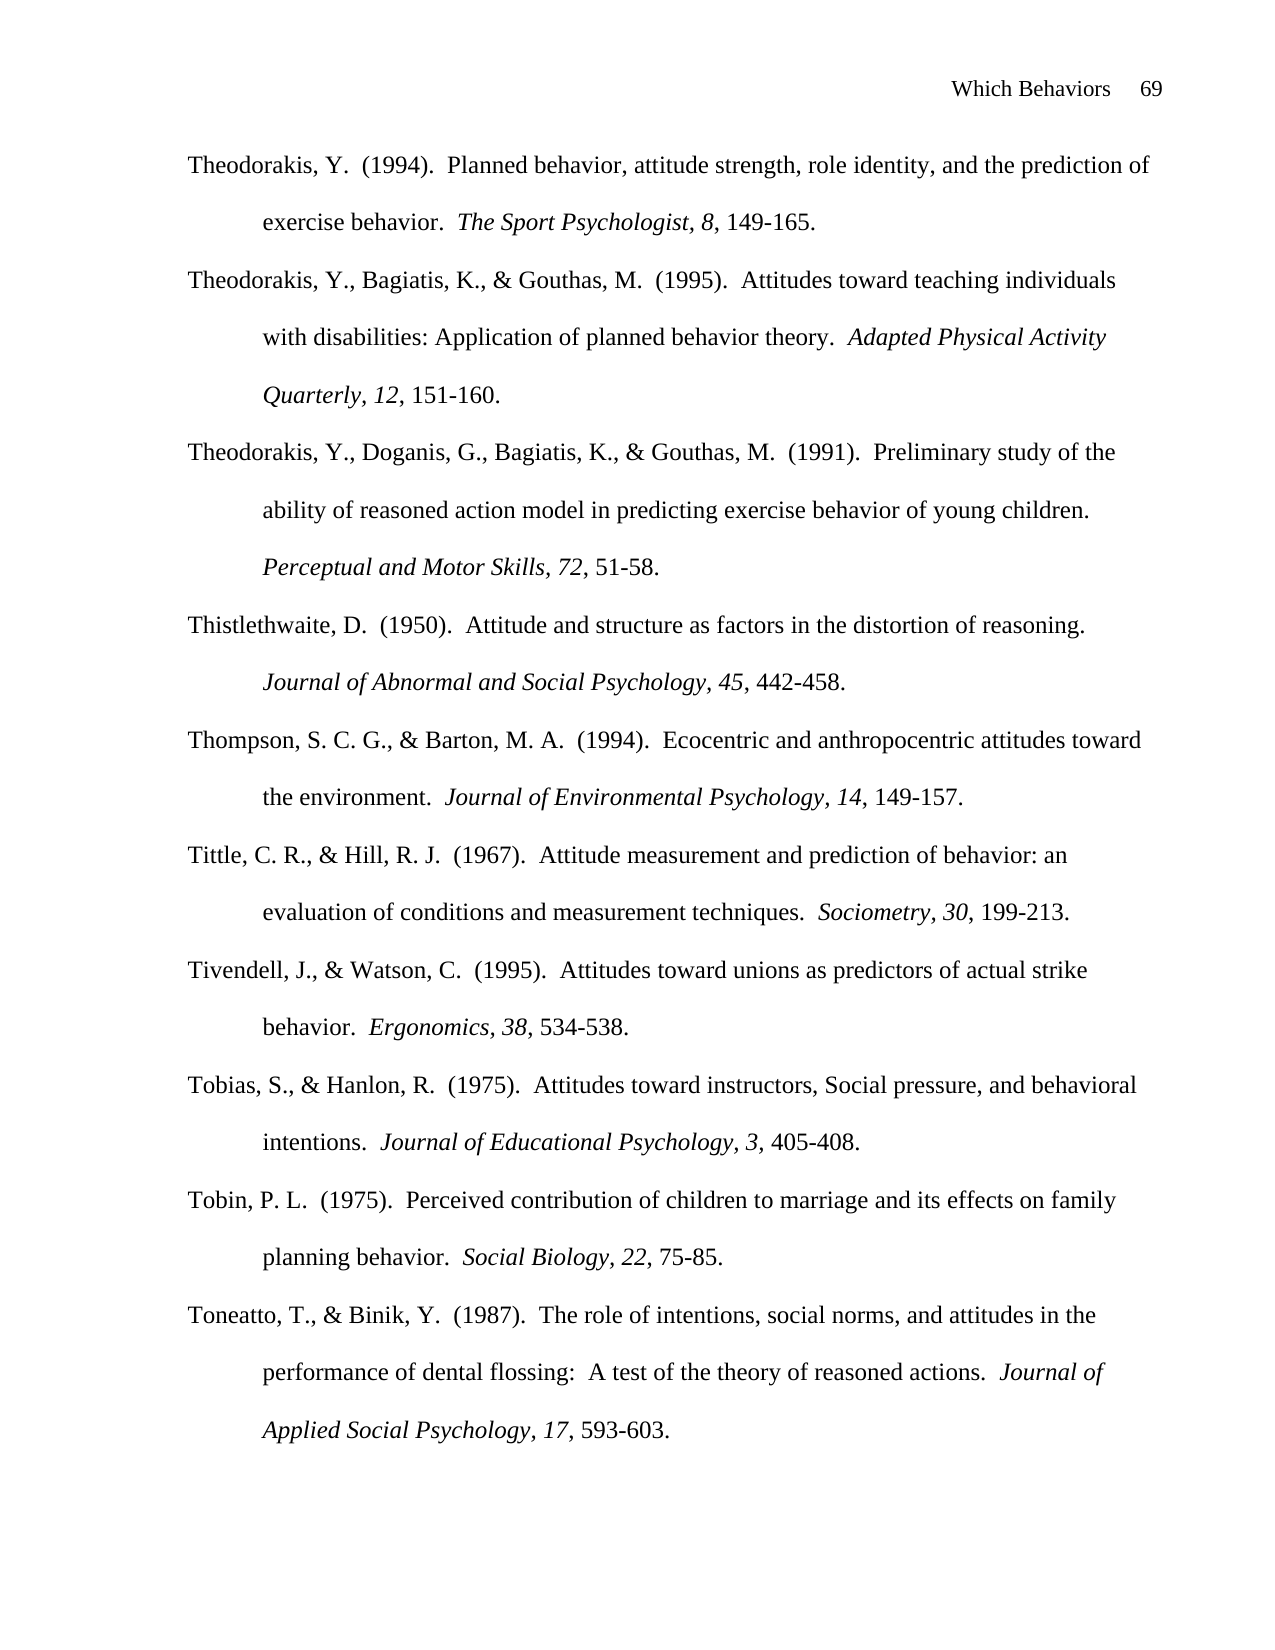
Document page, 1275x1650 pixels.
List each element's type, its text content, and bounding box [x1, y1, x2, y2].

text Theodorakis, Y., Bagiatis, K., & Gouthas, M. (1995). Attitudes toward teaching individuals with disabilities: Application of planned behavior theory. Adapted Physical Activity Quarterly, 12, 151-160. [187, 265, 1162, 409]
subtitle Tivendell, J., & Watson, C. (1995). Attitudes toward unions as predictors of actual strike behavior. Ergonomics, 38, 534-538. [187, 955, 1162, 1041]
text Theodorakis, Y., Doganis, G., Bagiatis, K., & Gouthas, M. (1991). Preliminary study of the ability of reasoned action model in predicting exercise behavior of young children. Perceptual and Motor Skills, 72, 51-58. [187, 437, 1162, 581]
subtitle Tobin, P. L. (1975). Perceived contribution of children to marriage and its effects on family planning behavior. Social Biology, 22, 75-85. [187, 1185, 1162, 1271]
subtitle Tittle, C. R., & Hill, R. J. (1967). Attitude measurement and prediction of behavior: an evaluation of conditions and measurement techniques. Sociometry, 30, 199-213. [187, 840, 1162, 926]
text Tobias, S., & Hanlon, R. (1975). Attitudes toward instructors, Social pressure, and behavioral intentions. Journal of Educational Psychology, 3, 405-408. [187, 1070, 1162, 1156]
text Theodorakis, Y. (1994). Planned behavior, attitude strength, role identity, and the prediction of exercise behavior. The Sport Psychologist, 8, 149-165. [187, 150, 1162, 236]
text Thistlethwaite, D. (1950). Attitude and structure as factors in the distortion of reasoning. Journal of Abnormal and Social Psychology, 45, 442-458. [187, 610, 1162, 696]
subtitle Thompson, S. C. G., & Barton, M. A. (1994). Ecocentric and anthropocentric attitudes toward the environment. Journal of Environmental Psychology, 14, 149-157. [187, 725, 1162, 811]
subtitle Toneatto, T., & Binik, Y. (1987). The role of intentions, social norms, and attitudes in the performance of dental flossing: A test of the theory of reasoned actions. Journal of Applied Social Psychology, 17, 593-603. [187, 1300, 1162, 1444]
